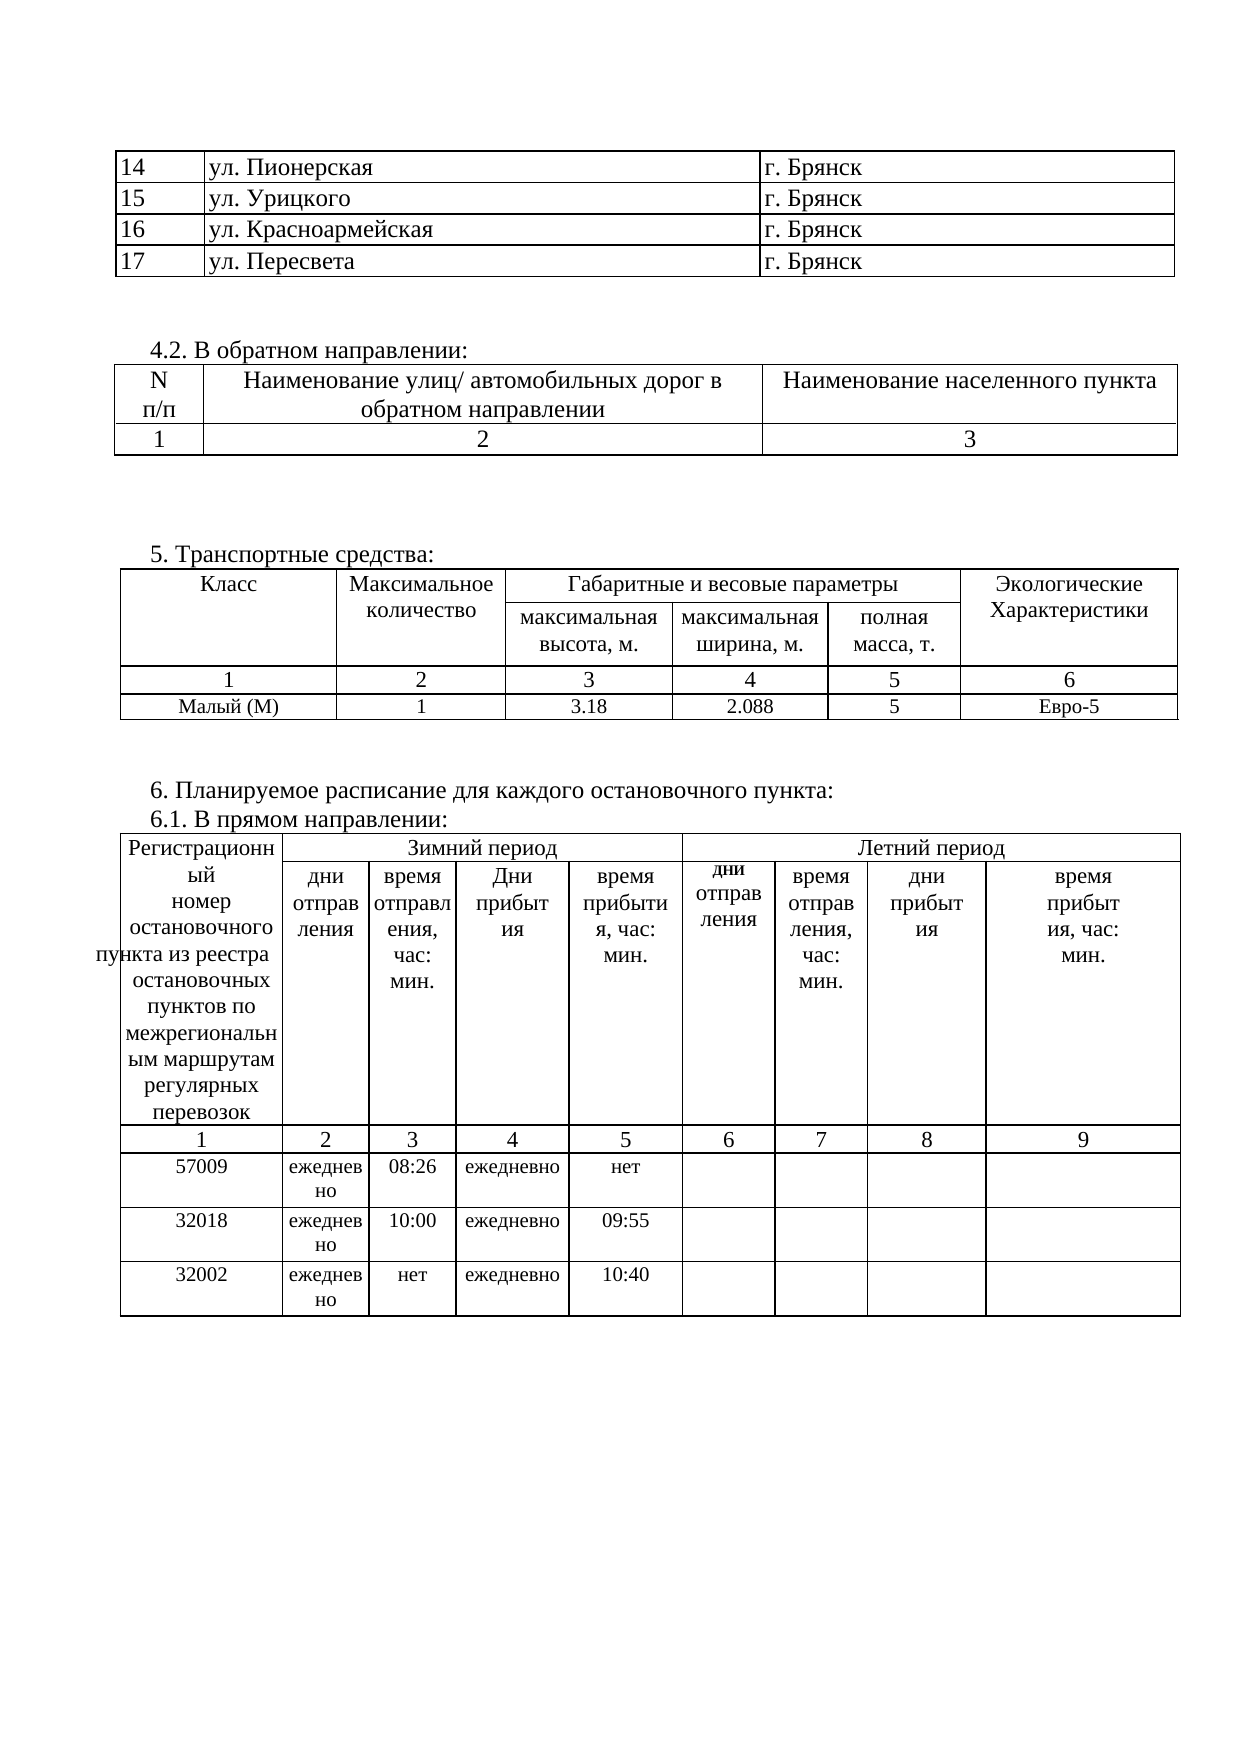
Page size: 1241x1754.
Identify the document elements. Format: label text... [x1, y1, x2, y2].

table_cell г. Брянск [761, 215, 1174, 244]
table_cell [776, 1262, 867, 1315]
text 4.2. В обратном направлении: [150, 335, 1090, 364]
table_cell 1 [337, 695, 505, 718]
table_cell 5 [829, 695, 960, 718]
table_cell время отправ ления, час: мин. [776, 862, 867, 1124]
table_cell 14 [117, 152, 204, 181]
table_header Регистрационный номер остановочного пункта из реестра остановочных пунктов по межрегиональным маршрутам регулярных перевозок [121, 834, 282, 1124]
table_cell 2.088 [673, 695, 827, 718]
table_cell ежедневно [457, 1262, 568, 1315]
table_cell ул. Красноармейская [205, 215, 759, 244]
table_cell 3 [370, 1126, 455, 1152]
table_cell [683, 1208, 774, 1261]
table_cell г. Брянск [761, 183, 1174, 213]
table_cell 3.18 [506, 695, 672, 718]
table_cell 6 [961, 667, 1177, 693]
table_header Габаритные и весовые параметры [506, 570, 960, 602]
table_cell время прибыти я, час: мин. [570, 862, 682, 1124]
table_cell [683, 1154, 774, 1206]
table_cell дни прибыт ия [868, 862, 985, 1124]
table_cell 16 [117, 215, 204, 244]
table_cell 3 [763, 423, 1177, 454]
table_cell дни отправ ления [283, 862, 368, 1124]
table_cell 3 [506, 667, 672, 693]
table_cell нет [370, 1262, 455, 1315]
table_cell ул. Пересвета [205, 246, 759, 276]
text 6. Планируемое расписание для каждого остановочного пункта: [150, 775, 1090, 804]
table_cell [868, 1262, 985, 1315]
table_cell 1 [121, 667, 336, 693]
table_cell ул. Урицкого [205, 183, 759, 213]
table_cell 08:26 [370, 1154, 455, 1206]
table_cell [987, 1208, 1180, 1261]
table_cell ул. Пионерская [205, 152, 759, 181]
table_cell ежедневно [457, 1208, 568, 1261]
table_cell максимальная высота, м. [506, 603, 672, 665]
table_header N п/п [115, 365, 203, 423]
text 6.1. В прямом направлении: [150, 804, 1090, 833]
table_cell Евро-5 [961, 695, 1177, 718]
table_cell [987, 1154, 1180, 1206]
table_cell 8 [868, 1126, 985, 1152]
table_cell 4 [457, 1126, 568, 1152]
table_cell ежедневно [283, 1208, 368, 1261]
table_cell г. Брянск [761, 246, 1174, 276]
table_cell 32002 [121, 1262, 282, 1315]
table_cell ежедневно [283, 1262, 368, 1315]
text 5. Транспортные средства: [150, 539, 1090, 568]
table_cell полная масса, т. [829, 603, 960, 665]
table_cell 2 [204, 424, 762, 454]
table_cell 10:00 [370, 1208, 455, 1261]
table_cell [776, 1154, 867, 1206]
table_header Максимальное количество [337, 570, 505, 665]
table_cell ежедневно [457, 1154, 568, 1206]
table_header Класс [121, 570, 336, 665]
table_cell [683, 1262, 774, 1315]
table_cell максимальная ширина, м. [673, 603, 827, 665]
table_cell 15 [117, 183, 204, 213]
table_cell 32018 [121, 1208, 282, 1261]
table_cell [987, 1262, 1180, 1315]
table_cell 2 [337, 667, 505, 693]
table_header Наименование улиц/ автомобильных дорог в обратном направлении [204, 365, 762, 423]
table_cell [868, 1154, 985, 1206]
table_cell ежедневно [283, 1154, 368, 1206]
table_cell г. Брянск [761, 152, 1174, 181]
table_cell Дни прибыт ия [457, 862, 568, 1124]
table_cell 1 [115, 424, 203, 454]
table_cell 4 [673, 667, 827, 693]
table_cell 57009 [121, 1154, 282, 1206]
table_cell 5 [829, 667, 960, 693]
table_cell 1 [121, 1126, 282, 1152]
table_cell 7 [776, 1126, 867, 1152]
table_cell 09:55 [570, 1208, 682, 1261]
table_cell 6 [683, 1126, 774, 1152]
table_cell время прибыт ия, час: мин. [987, 862, 1180, 1124]
table_header Зимний период [283, 834, 682, 861]
table_cell [868, 1208, 985, 1261]
table_cell ДНИ отправ ления [683, 862, 774, 1124]
table_cell 10:40 [570, 1262, 682, 1315]
table_cell Малый (М) [121, 695, 336, 718]
table_header Наименование населенного пункта [763, 365, 1177, 423]
table_header Экологические Характеристики [961, 570, 1177, 665]
table_cell 17 [117, 246, 204, 276]
table_cell 2 [283, 1126, 368, 1152]
table_cell 9 [987, 1126, 1180, 1152]
table_header Летний период [683, 834, 1180, 861]
table_cell 5 [570, 1126, 682, 1152]
table_cell [776, 1208, 867, 1261]
table_cell время отправл ения, час: мин. [370, 862, 455, 1124]
table_cell нет [570, 1154, 682, 1206]
